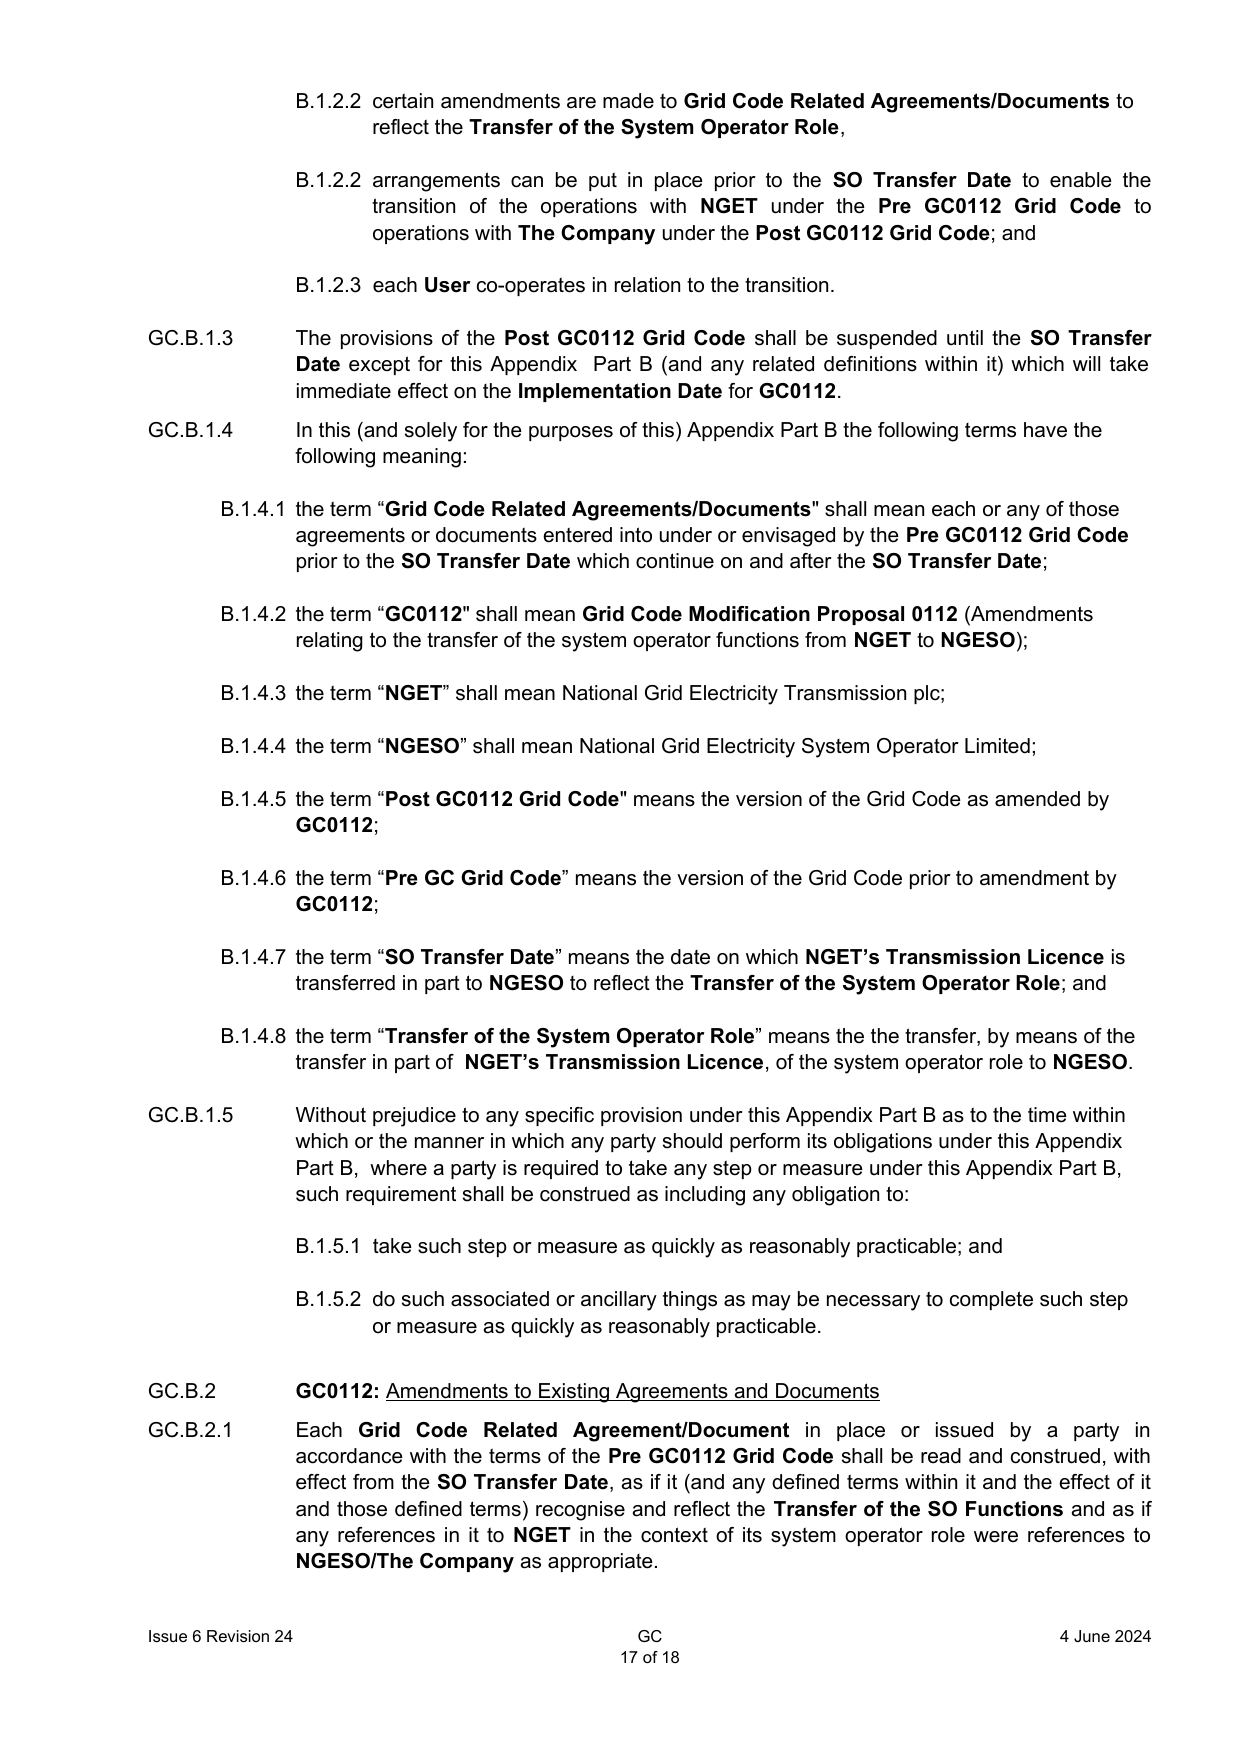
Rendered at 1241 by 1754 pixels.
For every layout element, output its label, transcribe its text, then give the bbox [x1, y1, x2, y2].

text B.1.4.6 the term “Pre GC Grid Code” means the version of the Grid Code prior to amendment by GC0112; [220, 865, 1152, 916]
text B.1.4.5 the term “Post GC0112 Grid Code" means the version of the Grid Code as amended by GC0112; [220, 786, 1152, 837]
text GC.B.1.5 Without prejudice to any specific provision under this Appendix Part B as to the time within which or the manner in which any party should perform its obligations under this Appendix Part B, where a party is required to take any step or measure under this Appendix Part B, such requirement shall be construed as including any obligation to: [148, 1103, 1152, 1206]
text GC.B.1.3 The provisions of the Post GC0112 Grid Code shall be suspended until the SO Transfer Date except for this Appendix Part B (and any related definitions within it) which will take immediate effect on the Implementation Date for GC0112. [148, 326, 1152, 402]
text B.1.2.3 each User co-operates in relation to the transition. [220, 273, 1152, 297]
text B.1.5.1 take such step or measure as quickly as reasonably practicable; and [220, 1234, 1152, 1258]
text B.1.4.3 the term “NGET” shall mean National Grid Electricity Transmission plc; [220, 681, 1152, 705]
text B.1.4.7 the term “SO Transfer Date” means the date on which NGET’s Transmission Licence is transferred in part to NGESO to reflect the Transfer of the System Operator Role; and [220, 944, 1152, 995]
text B.1.2.2 certain amendments are made to Grid Code Related Agreements/Documents to reflect the Transfer of the System Operator Role, [220, 89, 1152, 139]
text B.1.4.1 the term “Grid Code Related Agreements/Documents" shall mean each or any of those agreements or documents entered into under or envisaged by the Pre GC0112 Grid Code prior to the SO Transfer Date which continue on and after the SO Transfer Date; [220, 496, 1152, 573]
text B.1.4.8 the term “Transfer of the System Operator Role” means the the transfer, by means of the transfer in part of NGET’s Transmission Licence, of the system operator role to NGESO. [220, 1023, 1152, 1074]
text B.1.4.2 the term “GC0112" shall mean Grid Code Modification Proposal 0112 (Amendments relating to the transfer of the system operator functions from NGET to NGESO); [220, 602, 1152, 652]
text GC.B.2.1 Each Grid Code Related Agreement/Document in place or issued by a party in accordance with the terms of the Pre GC0112 Grid Code shall be read and construed, with effect from the SO Transfer Date, as if it (and any defined terms within it and the effect of it and those defined terms) recognise and reflect the Transfer of the SO Functions and as if any references in it to NGET in the context of its system operator role were references to NGESO/The Company as appropriate. [148, 1417, 1152, 1573]
text GC.B.1.4 In this (and solely for the purposes of this) Appendix Part B the following terms have the following meaning: [148, 417, 1152, 468]
text GC.B.2 GC0112: Amendments to Existing Agreements and Documents [148, 1379, 1152, 1403]
text B.1.2.2 arrangements can be put in place prior to the SO Transfer Date to enable the transition of the operations with NGET under the Pre GC0112 Grid Code to operations with The Company under the Post GC0112 Grid Code; and [220, 168, 1152, 244]
text B.1.5.2 do such associated or ancillary things as may be necessary to complete such step or measure as quickly as reasonably practicable. [220, 1287, 1152, 1337]
text B.1.4.4 the term “NGESO” shall mean National Grid Electricity System Operator Limited; [220, 734, 1152, 758]
